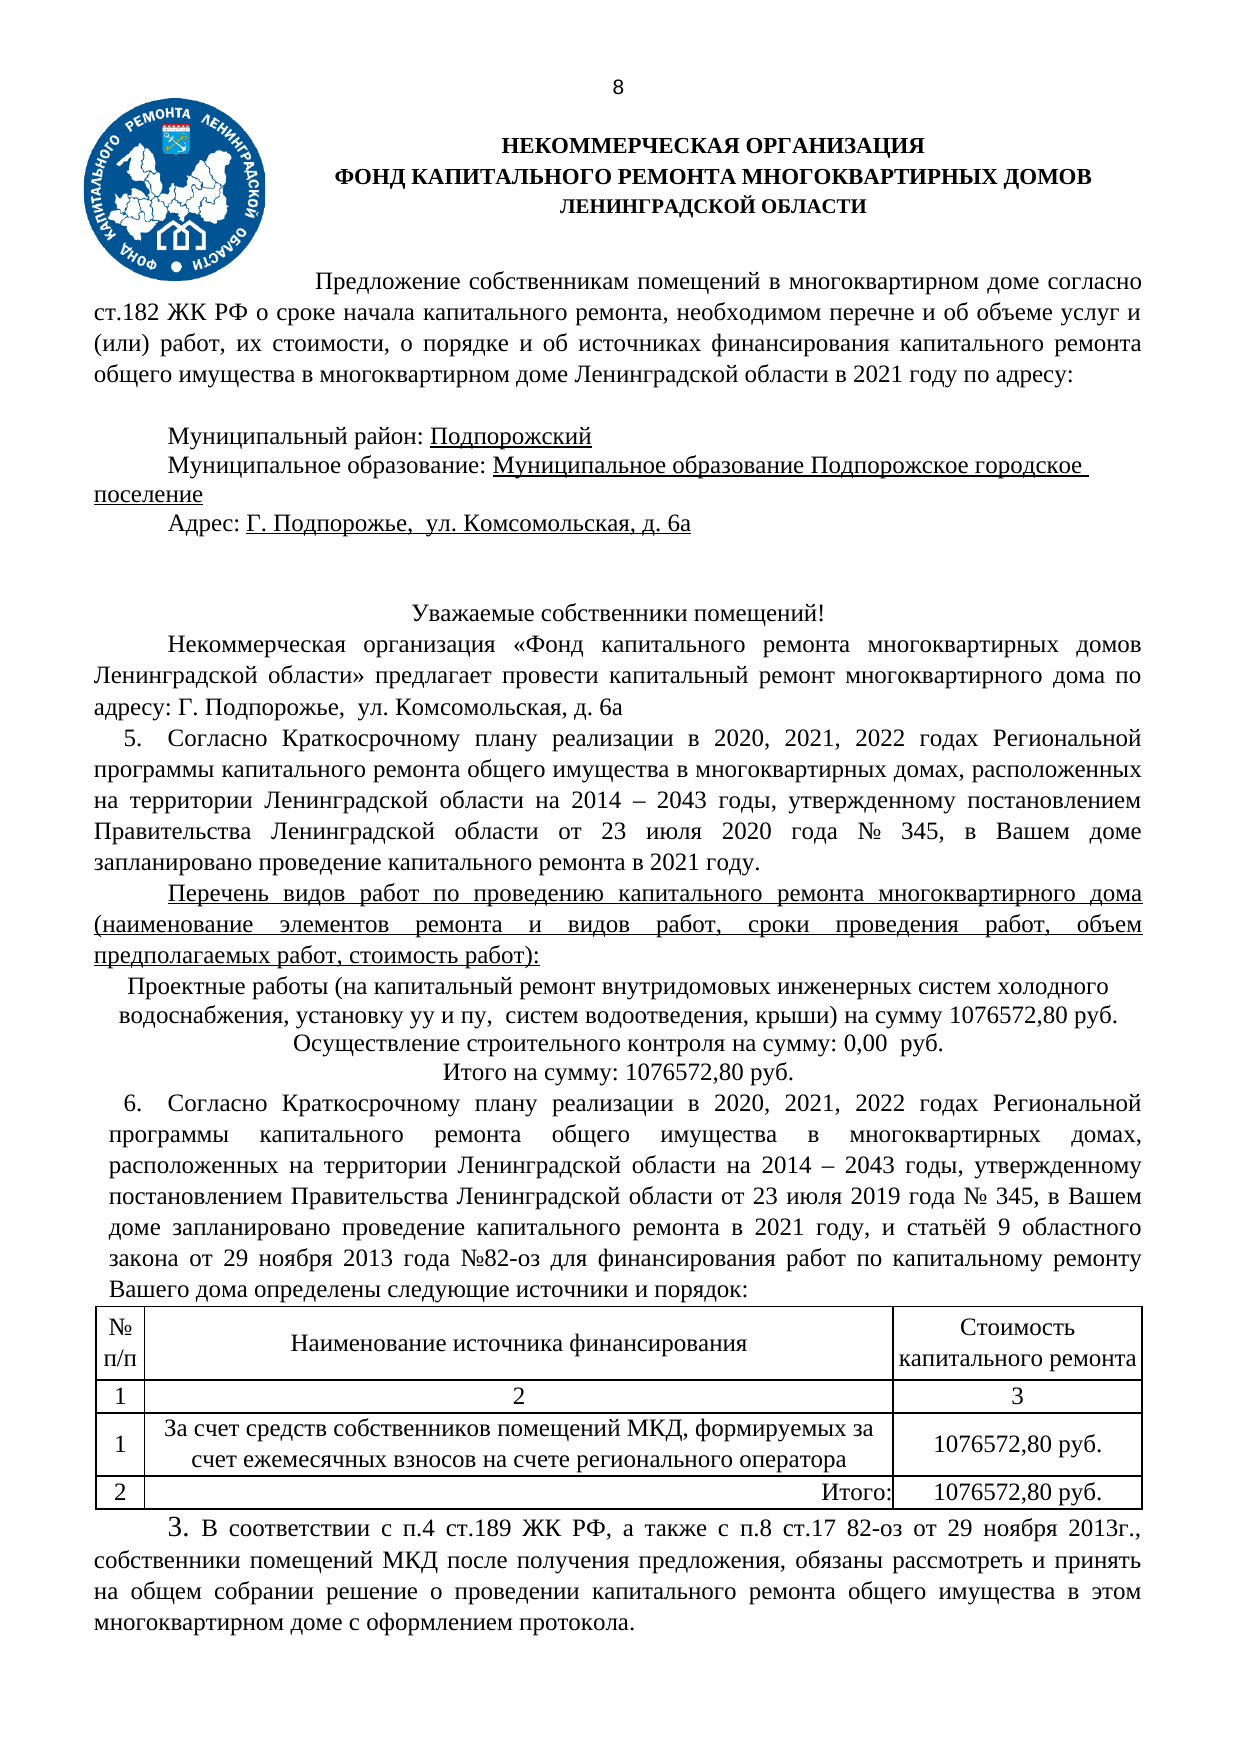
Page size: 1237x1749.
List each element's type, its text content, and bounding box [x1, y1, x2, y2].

table_cell 1 [97, 1381, 144, 1412]
text Адрес: Г. Подпорожье, ул. Комсомольская, д. 6а [94, 508, 1143, 536]
list Согласно Краткосрочному плану реализации в 2020, 2021, 2022 годах Региональной программы капитального ремонта общего имущества в многоквартирных домах, расположенных на территории Ленинградской области на 2014 – 2043 годы, утвержденному постановлением Правительства Ленинградской области от 23 июля 2020 года № 345, в Вашем доме запланировано проведение капитального ремонта в 2021 году. [94, 723, 1143, 876]
table_cell За счет средств собственников помещений МКД, формируемых за счет ежемесячных взносов на счете регионального оператора [145, 1414, 892, 1475]
text ФОНД КАПИТАЛЬНОГО РЕМОНТА МНОГОКВАРТИРНЫХ ДОМОВ [265, 163, 1143, 189]
text НЕКОММЕРЧЕСКАЯ ОРГАНИЗАЦИЯ [265, 132, 1143, 159]
text Некоммерческая организация «Фонд капитального ремонта многоквартирных домов Ленинградской области» предлагает провести капитальный ремонт многоквартирного дома по адресу: Г. Подпорожье, ул. Комсомольская, д. 6а [94, 629, 1143, 720]
table_cell 2 [145, 1381, 892, 1412]
table_header Стоимость капитального ремонта [894, 1307, 1141, 1379]
table_cell 1076572,80 руб. [894, 1414, 1141, 1475]
list Согласно Краткосрочному плану реализации в 2020, 2021, 2022 годах Региональной программы капитального ремонта общего имущества в многоквартирных домах, расположенных на территории Ленинградской области на 2014 – 2043 годы, утвержденному постановлением Правительства Ленинградской области от 23 июля 2019 года № 345, в Вашем доме запланировано проведение капитального ремонта в 2021 году, и статьёй 9 областного закона от 29 ноября 2013 года №82-оз для финансирования работ по капитальному ремонту Вашего дома определены следующие источники и порядок: [108, 1088, 1143, 1303]
table_cell 2 [97, 1477, 144, 1508]
table_header Наименование источника финансирования [145, 1307, 892, 1379]
picture [83, 98, 265, 281]
table_cell 1 [97, 1414, 144, 1475]
text Муниципальное образование: Муниципальное образование Подпорожское городское поселение [94, 450, 1143, 508]
text 3. В соответствии с п.4 ст.189 ЖК РФ, а также с п.8 ст.17 82-оз от 29 ноября 2013г., собственники помещений МКД после получения предложения, обязаны рассмотреть и принять на общем собрании решение о проведении капитального ремонта общего имущества в этом многоквартирном доме с оформлением протокола. [94, 1509, 1143, 1636]
table_cell 3 [894, 1381, 1141, 1412]
text Предложение собственникам помещений в многоквартирном доме согласно ст.182 ЖК РФ о сроке начала капитального ремонта, необходимом перечне и об объеме услуг и (или) работ, их стоимости, о порядке и об источниках финансирования капитального ремонта общего имущества в многоквартирном доме Ленинградской области в 2021 году по адресу: [94, 266, 1143, 388]
text Муниципальный район: Подпорожский [94, 421, 1143, 450]
table_header № п/п [97, 1307, 144, 1379]
table_cell Итого: [145, 1477, 892, 1508]
text Проектные работы (на капитальный ремонт внутридомовых инженерных систем холодного водоснабжения, установку уу и пу, систем водоотведения, крыши) на сумму 1076572,80 руб. [94, 971, 1143, 1028]
text ЛЕНИНГРАДСКОЙ ОБЛАСТИ [265, 193, 1143, 218]
table_cell 1076572,80 руб. [894, 1477, 1141, 1508]
text Осуществление строительного контроля на сумму: 0,00 руб. [94, 1028, 1143, 1057]
list Перечень видов работ по проведению капитального ремонта многоквартирного дома (наименование элементов ремонта и видов работ, сроки проведения работ, объем предполагаемых работ, стоимость работ): [94, 878, 1143, 934]
text Уважаемые собственники помещений! [94, 598, 1143, 627]
list Перечень видов работ по проведению капитального ремонта многоквартирного дома (наименование элементов ремонта и видов работ, сроки проведения работ, объем предполагаемых работ, стоимость работ): [94, 935, 1143, 969]
text Итого на сумму: 1076572,80 руб. [94, 1057, 1143, 1086]
